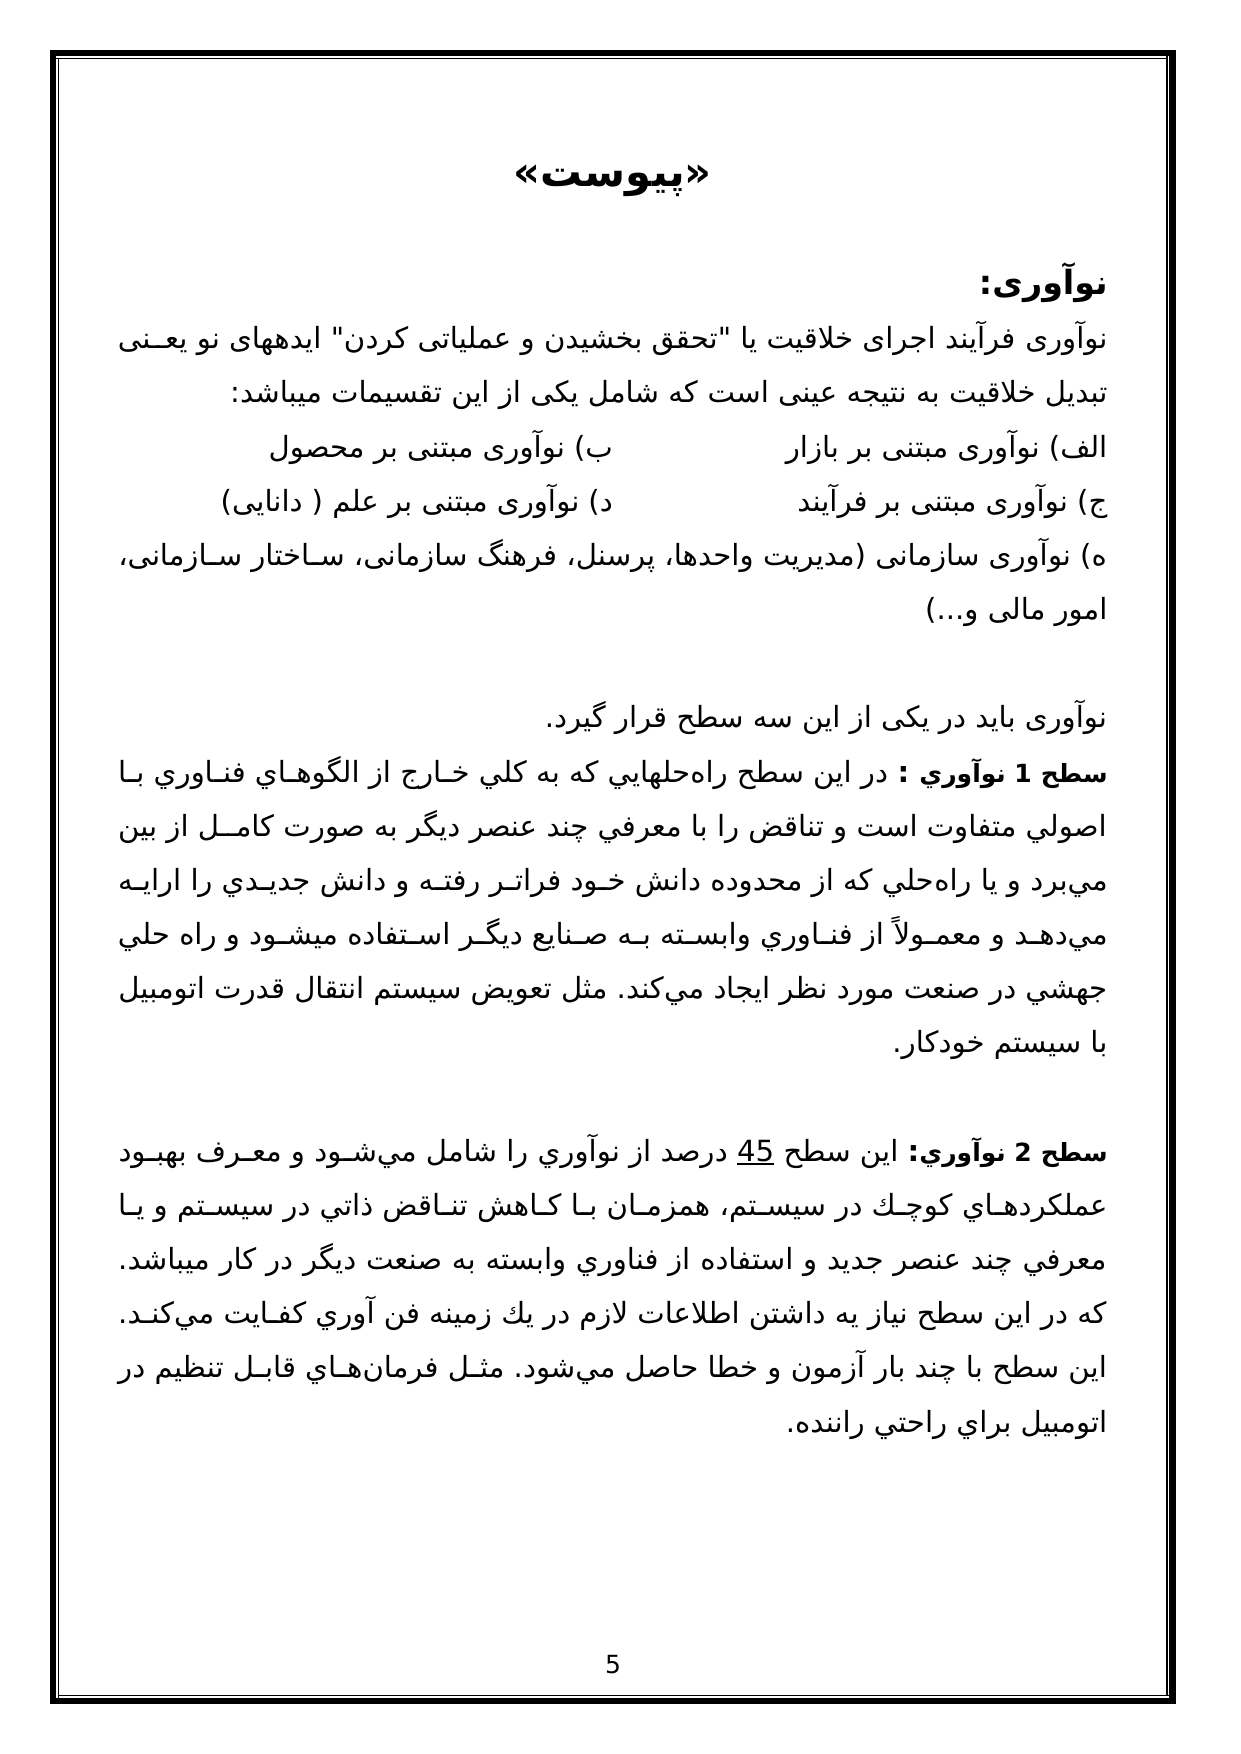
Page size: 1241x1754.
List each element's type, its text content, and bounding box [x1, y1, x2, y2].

text سطح 2 نوآوري: اين سطح 45 درصد از نوآوري را شامل مي‌شود و معرف بهبود عملکردهاي كوچك در سيستم، همزمان با كاهش تناقض ذاتي در سيستم و يا معرفي چند عنصر جديد و استفاده از فناوري وابسته به صنعت ديگر در كار ميباشد. كه در اين سطح نياز يه داشتن اطلاعات لازم در يك زمينه فن آوري كفايت مي‌كند. اين سطح با چند بار آزمون و خطا حاصل مي‌شود. مثل فرمان‌هاي قابل تنظيم در اتومبيل براي راحتي راننده. [118, 1118, 1107, 1443]
text ج) نوآوری مبتنی بر فرآیند د) نوآوری مبتنی بر علم ( دانایی) [118, 468, 1107, 522]
text الف) نوآوری مبتنی بر بازار ب) نوآوری مبتنی بر محصول [118, 414, 1107, 468]
text نوآوری: [118, 251, 1107, 305]
text «پیوست» [118, 143, 1107, 197]
text نوآوری فرآیند اجرای خلاقیت یا "تحقق بخشیدن و عملیاتی کردن" ایدههای نو یعنی تبدیل خلاقیت به نتیجه عینی است که شامل یکی از این تقسیمات میباشد: [118, 305, 1107, 414]
text نوآوری باید در یکی از این سه سطح قرار گیرد. [118, 684, 1107, 739]
text سطح 1 نوآوري : در اين سطح راه‌حلهايي كه به كلي خارج از الگوهاي فناوري با اصولي متفاوت است و تناقض را با معرفي چند عنصر ديگر به صورت كامل از بين مي‌برد و يا راه‌حلي كه از محدوده دانش خود فراتر رفته و دانش جديدي را ارايه مي‌دهد و معمولاً از فناوري وابسته به صنايع ديگر استفاده ميشود و راه حلي جهشي در صنعت مورد نظر ايجاد مي‌كند. مثل تعويض سيستم انتقال قدرت اتومبيل با سيستم خودكار. [118, 739, 1107, 1064]
text ه) نوآوری سازمانی (مدیریت واحدها، پرسنل، فرهنگ سازمانی، ساختار سازمانی، امور مالی و...) [118, 522, 1107, 630]
